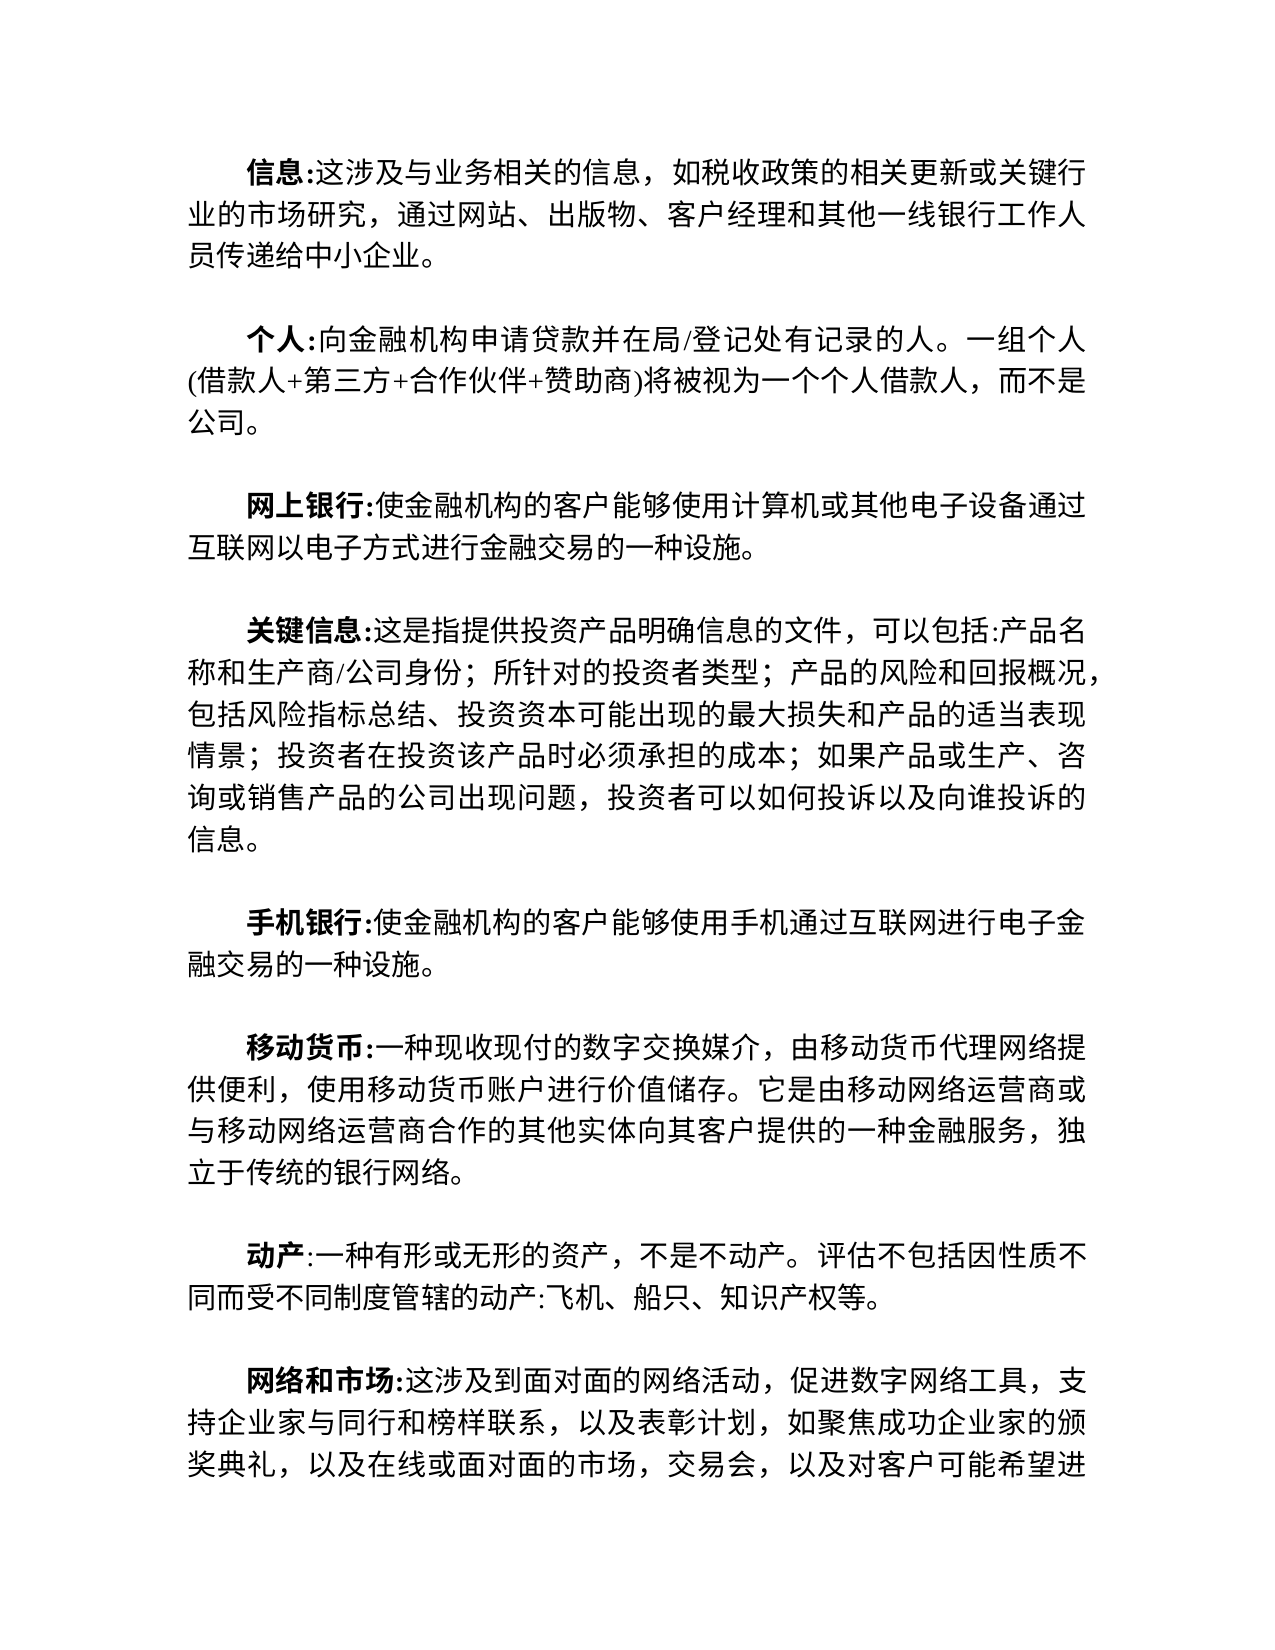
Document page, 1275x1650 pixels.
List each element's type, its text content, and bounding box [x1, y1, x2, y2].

text 信息:这涉及与业务相关的信息，如税收政策的相关更新或关键行业的市场研究，通过网站、出版物、客户经理和其他一线银行工作人员传递给中小企业。 [187, 150, 1087, 275]
text 移动货币:一种现收现付的数字交换媒介，由移动货币代理网络提供便利，使用移动货币账户进行价值储存。它是由移动网络运营商或与移动网络运营商合作的其他实体向其客户提供的一种金融服务，独立于传统的银行网络。 [187, 1025, 1087, 1192]
text 关键信息:这是指提供投资产品明确信息的文件，可以包括:产品名称和生产商/公司身份；所针对的投资者类型；产品的风险和回报概况，包括风险指标总结、投资资本可能出现的最大损失和产品的适当表现情景；投资者在投资该产品时必须承担的成本；如果产品或生产、咨询或销售产品的公司出现问题，投资者可以如何投诉以及向谁投诉的信息。 [187, 608, 1087, 858]
text 网上银行:使金融机构的客户能够使用计算机或其他电子设备通过互联网以电子方式进行金融交易的一种设施。 [187, 483, 1087, 567]
text 手机银行:使金融机构的客户能够使用手机通过互联网进行电子金融交易的一种设施。 [187, 900, 1087, 983]
text 个人:向金融机构申请贷款并在局/登记处有记录的人。一组个人(借款人+第三方+合作伙伴+赞助商)将被视为一个个人借款人，而不是公司。 [187, 317, 1087, 442]
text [187, 1358, 1087, 1483]
text 动产:一种有形或无形的资产，不是不动产。评估不包括因性质不同而受不同制度管辖的动产:飞机、船只、知识产权等。 [187, 1233, 1087, 1317]
